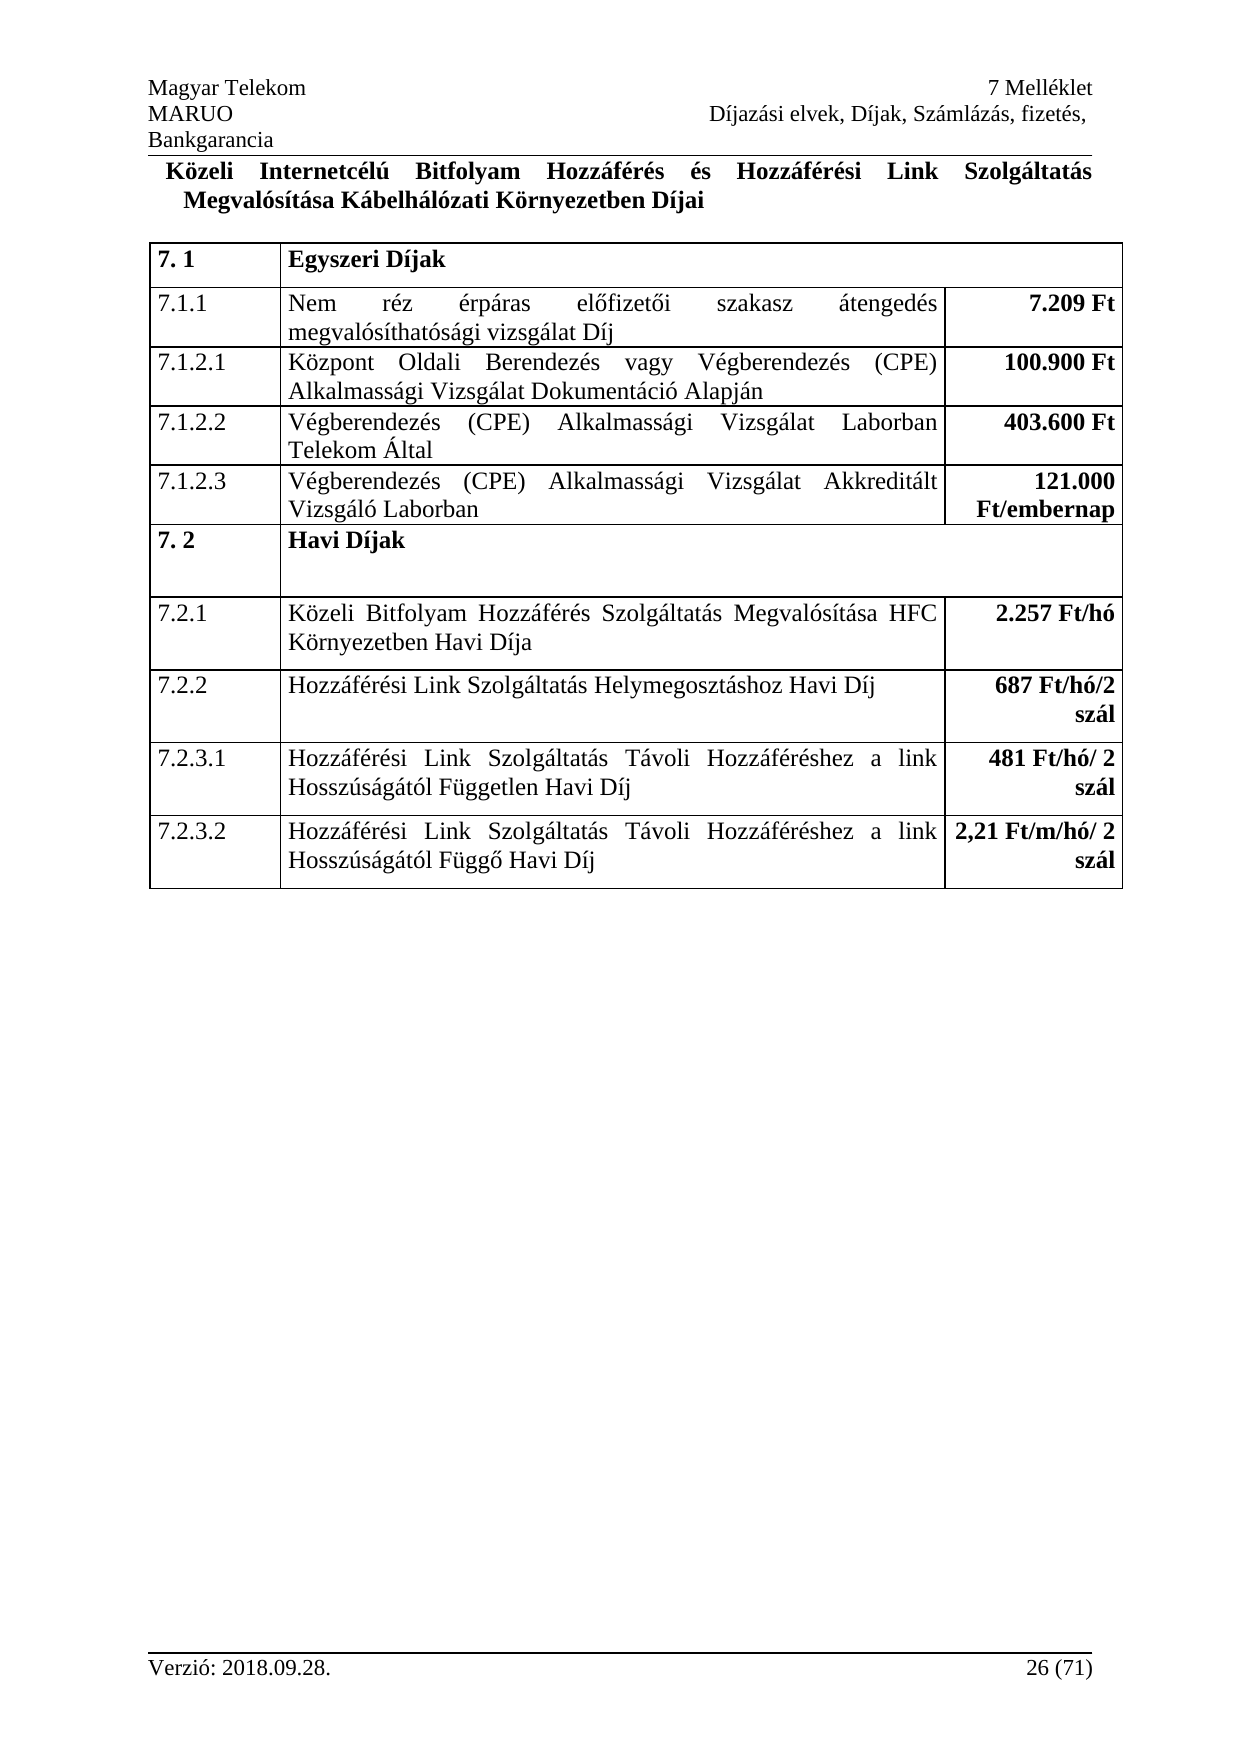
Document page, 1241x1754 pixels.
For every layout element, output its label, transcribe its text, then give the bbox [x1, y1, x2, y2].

table_cell 7.209 Ft [946, 288, 1122, 346]
table_cell 7.1.2.3 [151, 466, 280, 523]
table_cell Hozzáférési Link Szolgáltatás Távoli Hozzáféréshez a link Hosszúságától Független Havi Díj [281, 743, 944, 815]
table_cell 7.1.1 [151, 288, 280, 346]
table_cell 7.2.2 [151, 671, 280, 742]
table_cell 403.600 Ft [946, 407, 1122, 464]
table_cell Központ Oldali Berendezés vagy Végberendezés (CPE) Alkalmassági Vizsgálat Dokumentáció Alapján [281, 348, 944, 405]
table_cell 7.1.2.2 [151, 407, 280, 464]
table_cell 7. 2 [151, 525, 280, 596]
table_header 7. 1 [151, 244, 280, 287]
table_cell 481 Ft/hó/ 2 szál [946, 743, 1122, 815]
table_cell 100.900 Ft [946, 348, 1122, 405]
table_cell 687 Ft/hó/2 szál [946, 671, 1122, 742]
table_cell Hozzáférési Link Szolgáltatás Távoli Hozzáféréshez a link Hosszúságától Függő Havi Díj [281, 816, 944, 887]
table_cell 2.257 Ft/hó [946, 598, 1122, 669]
table_cell 7.2.1 [151, 598, 280, 669]
table_cell Végberendezés (CPE) Alkalmassági Vizsgálat Akkreditált Vizsgáló Laborban [281, 466, 944, 523]
table_cell 2,21 Ft/m/hó/ 2 szál [946, 816, 1122, 887]
table_cell Hozzáférési Link Szolgáltatás Helymegosztáshoz Havi Díj [281, 671, 944, 742]
table_cell 7.1.2.1 [151, 348, 280, 405]
table_header Egyszeri Díjak [281, 244, 1122, 287]
table_cell 121.000 Ft/embernap [946, 466, 1122, 523]
table_cell Nem réz érpáras előfizetői szakasz átengedés megvalósíthatósági vizsgálat Díj [281, 288, 944, 346]
table_cell Közeli Bitfolyam Hozzáférés Szolgáltatás Megvalósítása HFC Környezetben Havi Díja [281, 598, 944, 669]
table_cell 7.2.3.1 [151, 743, 280, 815]
table_cell 7.2.3.2 [151, 816, 280, 887]
text Közeli Internetcélú Bitfolyam Hozzáférés és Hozzáférési Link Szolgáltatás Megvalósítása Kábelhálózati Környezetben Díjai [165, 156, 1092, 213]
table_cell Végberendezés (CPE) Alkalmassági Vizsgálat Laborban Telekom Által [281, 407, 944, 464]
table_cell Havi Díjak [281, 525, 1122, 596]
